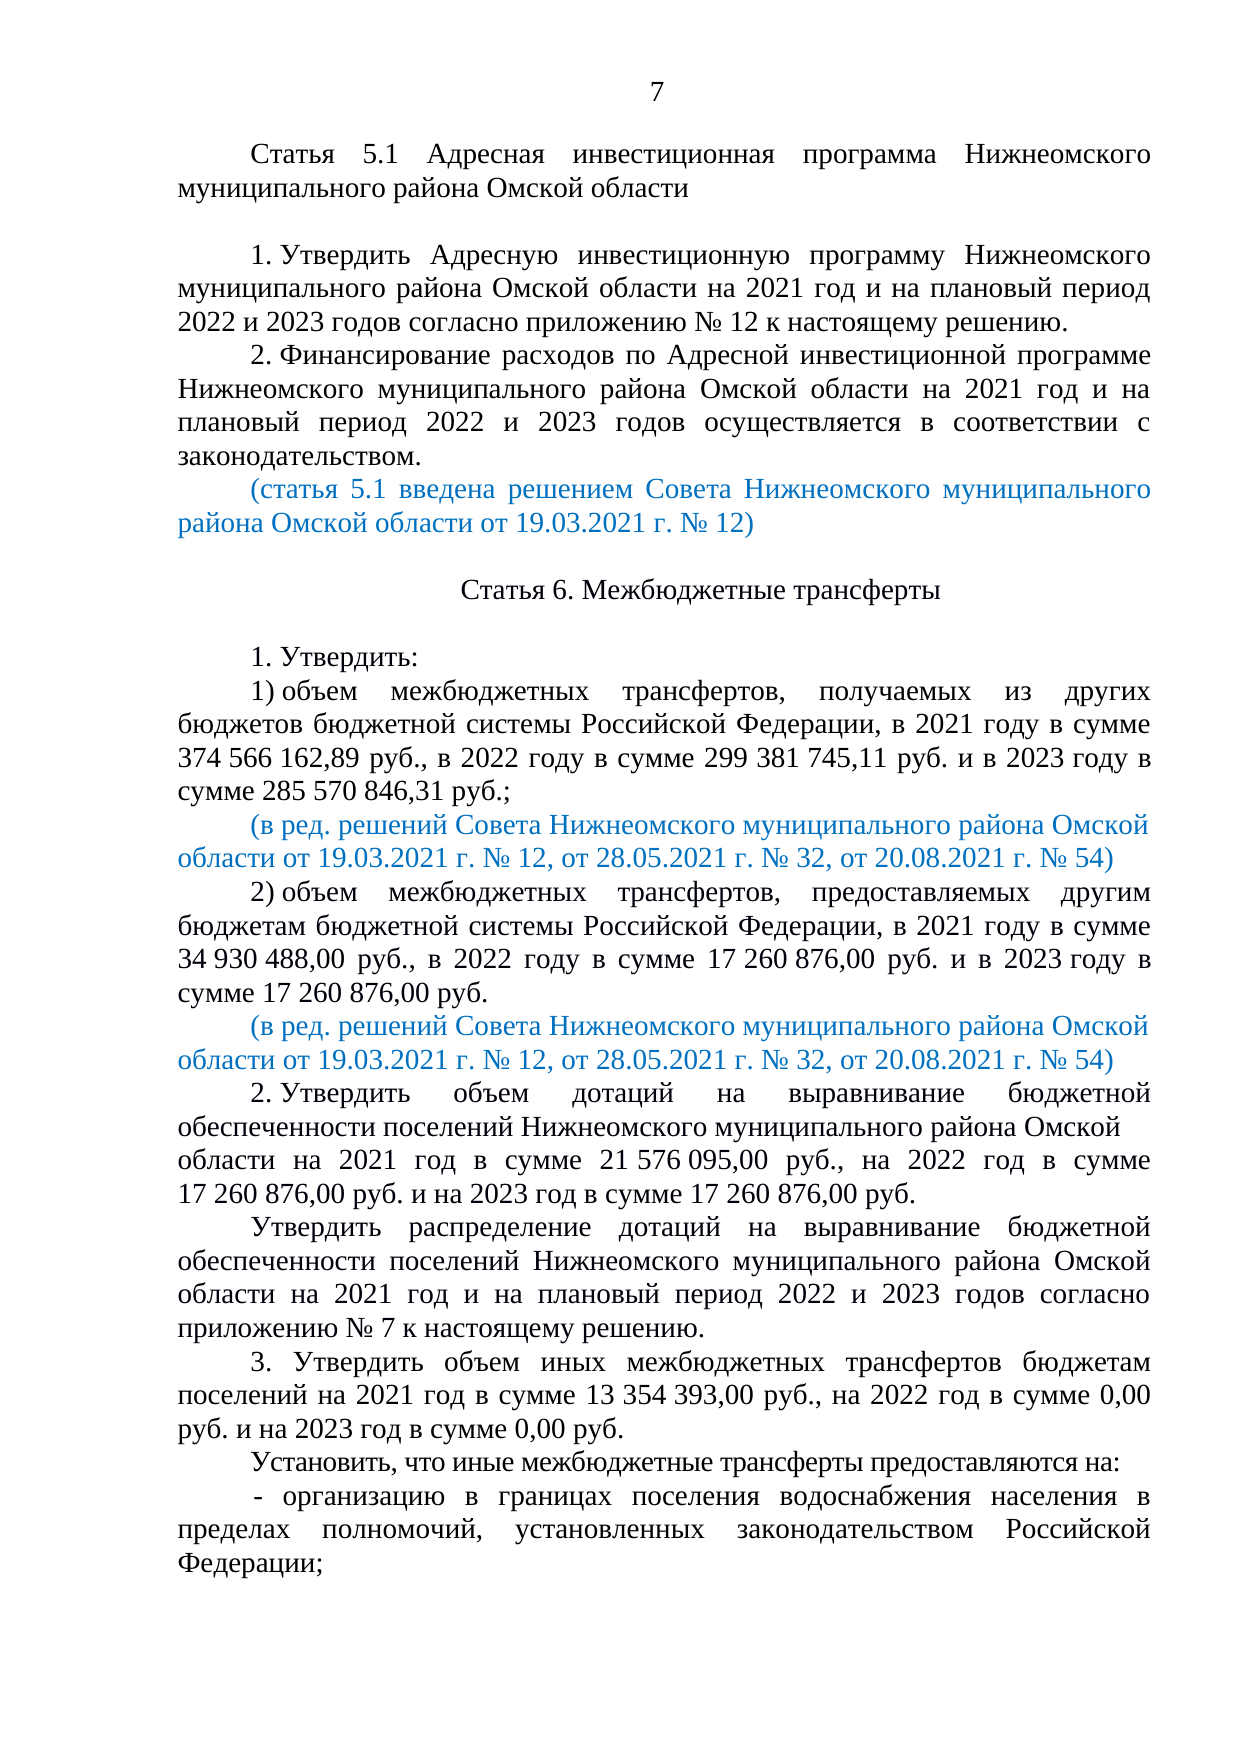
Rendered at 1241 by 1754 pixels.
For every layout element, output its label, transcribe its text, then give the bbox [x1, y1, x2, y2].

text 1) объем межбюджетных трансфертов, получаемых из других бюджетов бюджетной системы Российской Федерации, в 2021 году в сумме 374 566 162,89 руб., в 2022 году в сумме 299 381 745,11 руб. и в 2023 году в сумме 285 570 846,31 руб.; [177, 673, 1152, 807]
text 2. Финансирование расходов по Адресной инвестиционной программе Нижнеомского муниципального района Омской области на 2021 год и на плановый период 2022 и 2023 годов осуществляется в соответствии с законодательством. [177, 337, 1152, 472]
text 1. Утвердить: [177, 639, 1152, 673]
text 1. Утвердить Адресную инвестиционную программу Нижнеомского муниципального района Омской области на 2021 год и на плановый период 2022 и 2023 годов согласно приложению № 12 к настоящему решению. [177, 237, 1152, 337]
text области на 2021 год в сумме 21 576 095,00 руб., на 2022 год в сумме 17 260 876,00 руб. и на 2023 год в сумме 17 260 876,00 руб. [177, 1142, 1152, 1209]
text Утвердить распределение дотаций на выравнивание бюджетной обеспеченности поселений Нижнеомского муниципального района Омской области на 2021 год и на плановый период 2022 и 2023 годов согласно приложению № 7 к настоящему решению. [177, 1209, 1152, 1344]
text 3. Утвердить объем иных межбюджетных трансфертов бюджетам поселений на 2021 год в сумме 13 354 393,00 руб., на 2022 год в сумме 0,00 руб. и на 2023 год в сумме 0,00 руб. [177, 1344, 1152, 1444]
text Установить, что иные межбюджетные трансферты предоставляются на: [177, 1444, 1152, 1478]
text Статья 6. Межбюджетные трансферты [177, 572, 1152, 606]
text 2. Утвердить объем дотаций на выравнивание бюджетной обеспеченности поселений Нижнеомского муниципального района Омской [177, 1075, 1152, 1142]
text 2) объем межбюджетных трансфертов, предоставляемых другим бюджетам бюджетной системы Российской Федерации, в 2021 году в сумме 34 930 488,00 руб., в 2022 году в сумме 17 260 876,00 руб. и в 2023 году в сумме 17 260 876,00 руб. [177, 874, 1152, 1008]
text (в ред. решений Совета Нижнеомского муниципального района Омской области от 19.03.2021 г. № 12, от 28.05.2021 г. № 32, от 20.08.2021 г. № 54) [177, 807, 1152, 874]
text (статья 5.1 введена решением Совета Нижнеомского муниципального района Омской области от 19.03.2021 г. № 12) [177, 472, 1152, 539]
text (в ред. решений Совета Нижнеомского муниципального района Омской области от 19.03.2021 г. № 12, от 28.05.2021 г. № 32, от 20.08.2021 г. № 54) [177, 1008, 1152, 1075]
text - организацию в границах поселения водоснабжения населения в пределах полномочий, установленных законодательством Российской Федерации; [177, 1478, 1152, 1578]
text Статья 5.1 Адресная инвестиционная программа Нижнеомского муниципального района Омской области [177, 136, 1152, 203]
